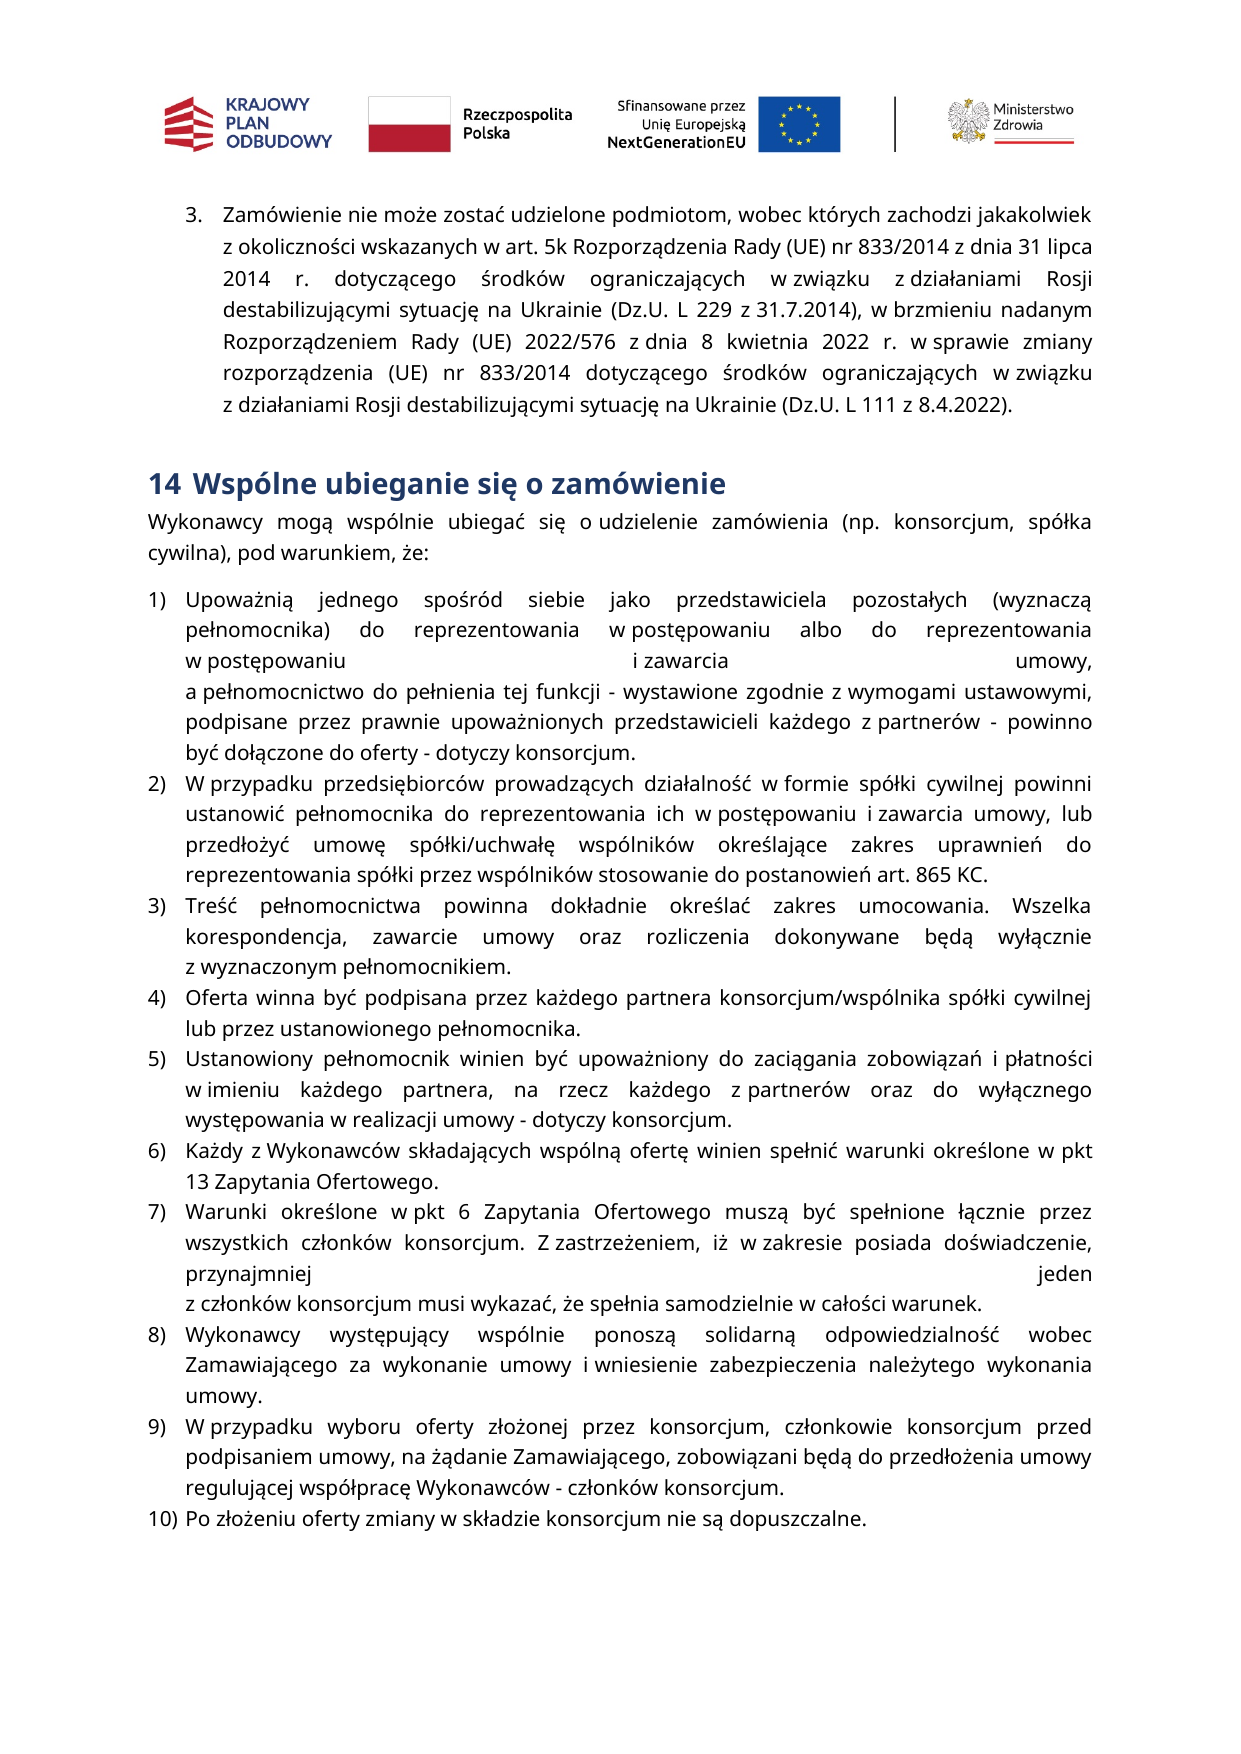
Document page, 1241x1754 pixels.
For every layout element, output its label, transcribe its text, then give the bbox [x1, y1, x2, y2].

list Warunki określone w pkt 6 Zapytania Ofertowego muszą być spełnione łącznie przez wszystkich członków konsorcjum. Z zastrzeżeniem, iż w zakresie posiada doświadczenie, przynajmniej jeden z członków konsorcjum musi wykazać, że spełnia samodzielnie w całości warunek. [148, 1197, 1093, 1318]
list W przypadku wyboru oferty złożonej przez konsorcjum, członkowie konsorcjum przed podpisaniem umowy, na żądanie Zamawiającego, zobowiązani będą do przedłożenia umowy regulującej współpracę Wykonawców - członków konsorcjum. [148, 1412, 1093, 1502]
list Zamówienie nie może zostać udzielone podmiotom, wobec których zachodzi jakakolwiek z okoliczności wskazanych w art. 5k Rozporządzenia Rady (UE) nr 833/2014 z dnia 31 lipca 2014 r. dotyczącego środków ograniczających w związku z działaniami Rosji destabilizującymi sytuację na Ukrainie (Dz.U. L 229 z 31.7.2014), w brzmieniu nadanym Rozporządzeniem Rady (UE) 2022/576 z dnia 8 kwietnia 2022 r. w sprawie zmiany rozporządzenia (UE) nr 833/2014 dotyczącego środków ograniczających w związku z działaniami Rosji destabilizującymi sytuację na Ukrainie (Dz.U. L 111 z 8.4.2022). [185, 201, 1093, 418]
list Ustanowiony pełnomocnik winien być upoważniony do zaciągania zobowiązań i płatności w imieniu każdego partnera, na rzecz każdego z partnerów oraz do wyłącznego występowania w realizacji umowy - dotyczy konsorcjum. [148, 1044, 1093, 1134]
picture [147, 73, 1093, 169]
list Upoważnią jednego spośród siebie jako przedstawiciela pozostałych (wyznaczą pełnomocnika) do reprezentowania w postępowaniu albo do reprezentowania w postępowaniu i zawarcia umowy, a pełnomocnictwo do pełnienia tej funkcji - wystawione zgodnie z wymogami ustawowymi, podpisane przez prawnie upoważnionych przedstawicieli każdego z partnerów - powinno być dołączone do oferty - dotyczy konsorcjum. [148, 585, 1093, 767]
list Oferta winna być podpisana przez każdego partnera konsorcjum/wspólnika spółki cywilnej lub przez ustanowionego pełnomocnika. [148, 983, 1093, 1042]
subtitle Wspólne ubieganie się o zamówienie [148, 463, 1093, 503]
list Każdy z Wykonawców składających wspólną ofertę winien spełnić warunki określone w pkt 13 Zapytania Ofertowego. [148, 1136, 1093, 1195]
text Wykonawcy mogą wspólnie ubiegać się o udzielenie zamówienia (np. konsorcjum, spółka cywilna), pod warunkiem, że: [148, 507, 1093, 566]
list Treść pełnomocnictwa powinna dokładnie określać zakres umocowania. Wszelka korespondencja, zawarcie umowy oraz rozliczenia dokonywane będą wyłącznie z wyznaczonym pełnomocnikiem. [148, 891, 1093, 981]
list W przypadku przedsiębiorców prowadzących działalność w formie spółki cywilnej powinni ustanowić pełnomocnika do reprezentowania ich w postępowaniu i zawarcia umowy, lub przedłożyć umowę spółki/uchwałę wspólników określające zakres uprawnień do reprezentowania spółki przez wspólników stosowanie do postanowień art. 865 KC. [148, 769, 1093, 889]
list Wykonawcy występujący wspólnie ponoszą solidarną odpowiedzialność wobec Zamawiającego za wykonanie umowy i wniesienie zabezpieczenia należytego wykonania umowy. [148, 1320, 1093, 1410]
list Po złożeniu oferty zmiany w składzie konsorcjum nie są dopuszczalne. [148, 1504, 1093, 1532]
